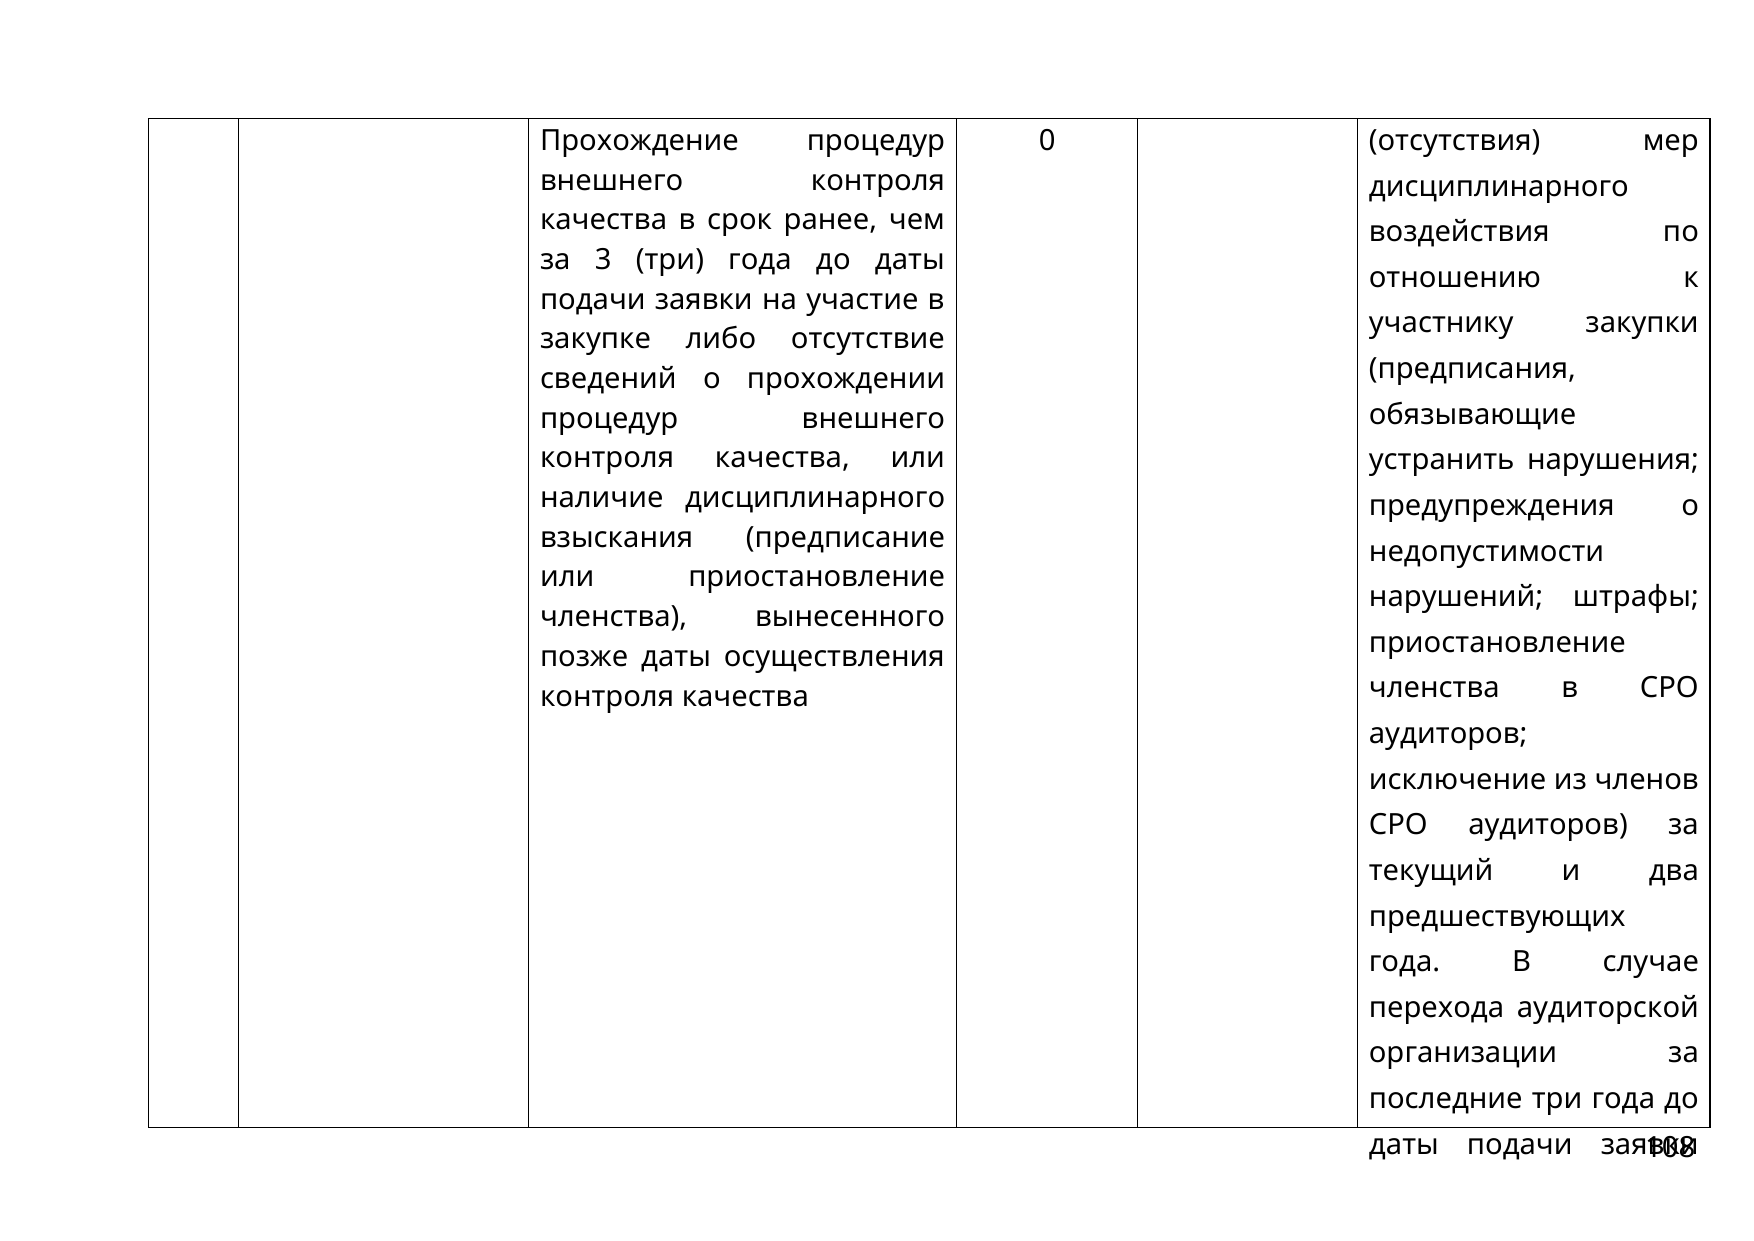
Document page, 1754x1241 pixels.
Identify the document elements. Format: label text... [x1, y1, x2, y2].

table_cell 0 [957, 119, 1137, 1127]
table_cell Прохождение процедур внешнего контроля качества в срок ранее, чем за 3 (три) года до даты подачи заявки на участие в закупке либо отсутствие сведений о прохождении процедур внешнего контроля качества, или наличие дисциплинарного взыскания (предписание или приостановление членства), вынесенного позже даты осуществления контроля качества [529, 119, 956, 1127]
